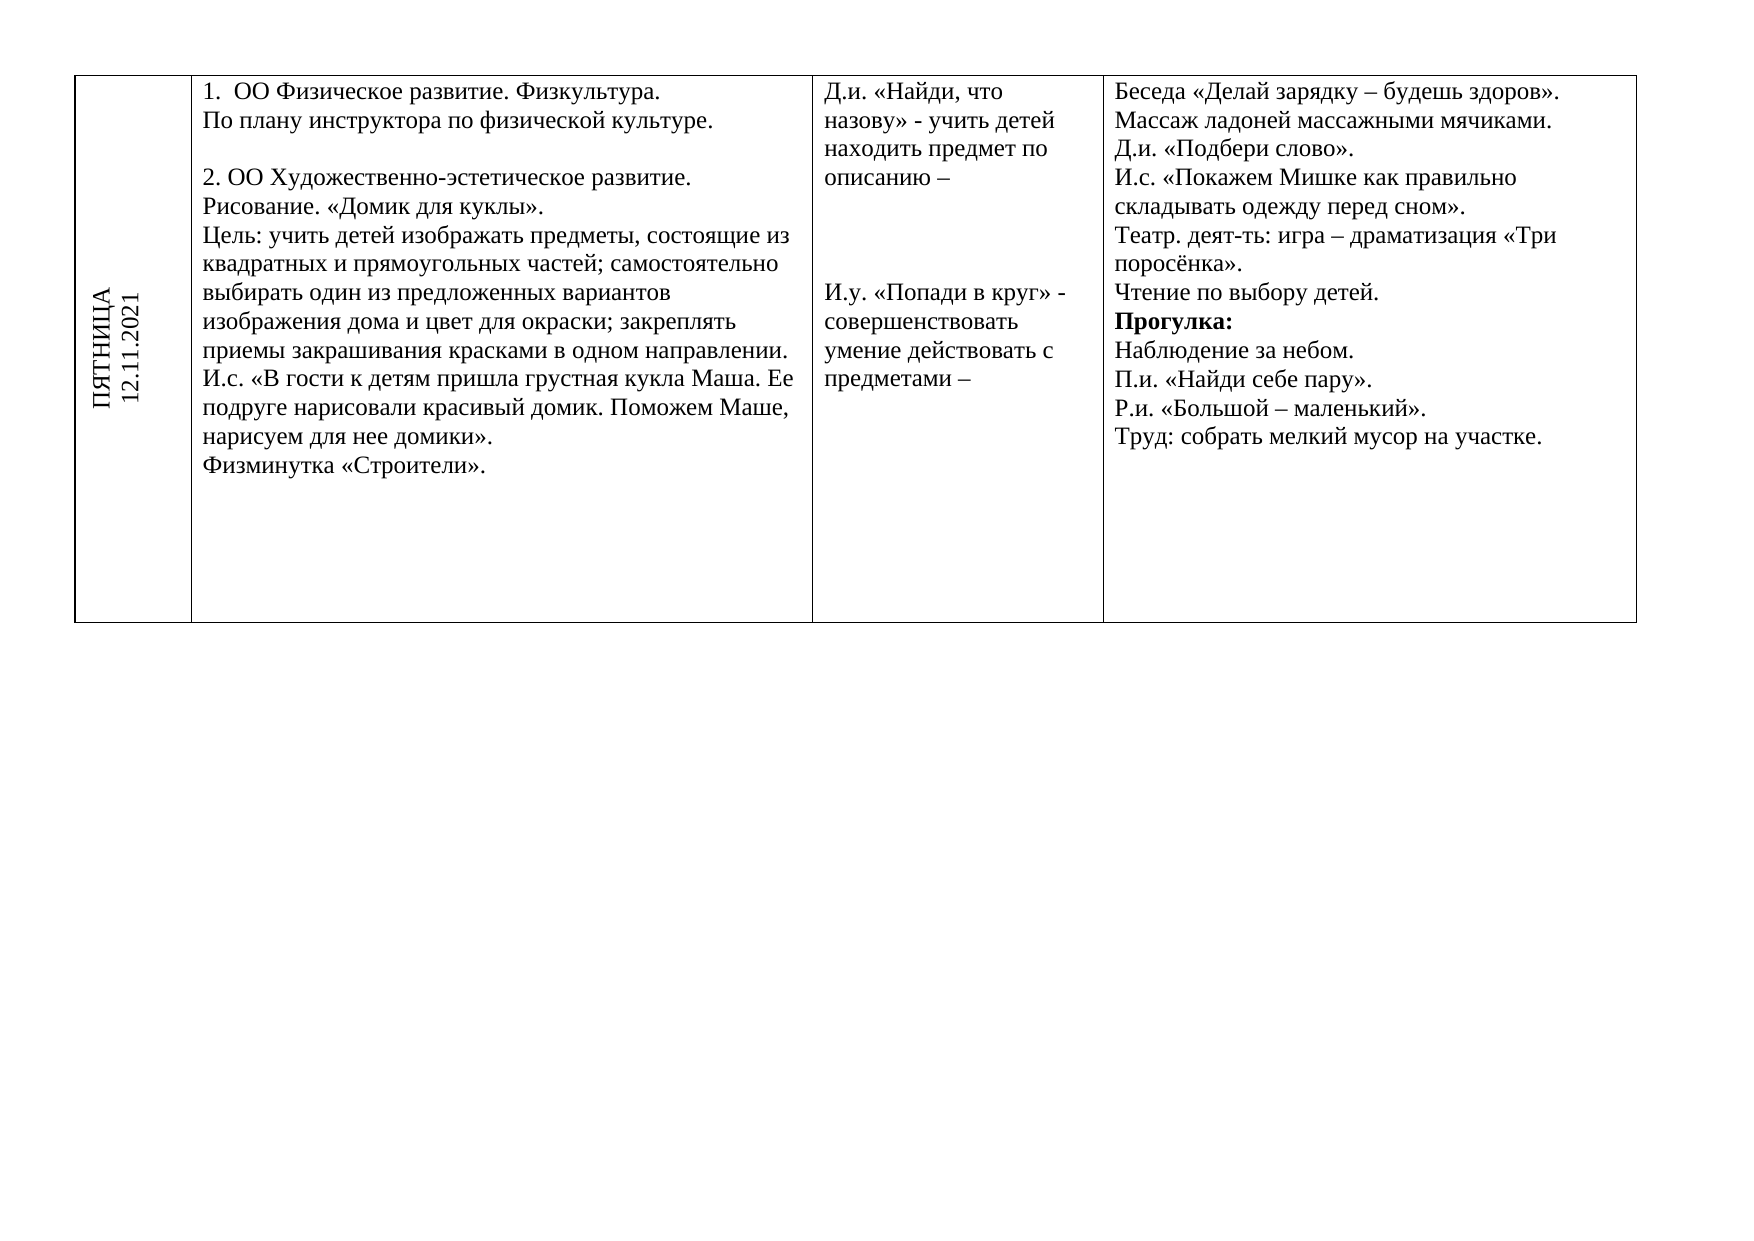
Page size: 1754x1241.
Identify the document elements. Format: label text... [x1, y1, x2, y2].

table_cell 1. ОО Физическое развитие. Физкультура. По плану инструктора по физической культуре. 2. ОО Художественно-эстетическое развитие. Рисование. «Домик для куклы». Цель: учить детей изображать предметы, состоящие из квадратных и прямоугольных частей; самостоятельно выбирать один из предложенных вариантов изображения дома и цвет для окраски; закреплять приемы закрашивания красками в одном направлении. И.с. «В гости к детям пришла грустная кукла Маша. Ее подруге нарисовали красивый домик. Поможем Маше, нарисуем для нее домики». Физминутка «Строители». [192, 76, 812, 622]
table_cell Д.и. «Найди, что назову» - учить детей находить предмет по описанию – И.у. «Попади в круг» - совершенствовать умение действовать с предметами – [813, 76, 1103, 622]
table_cell ПЯТНИЦА 12.11.2021 [76, 76, 191, 622]
table_cell Беседа «Делай зарядку – будешь здоров». Массаж ладоней массажными мячиками. Д.и. «Подбери слово». И.с. «Покажем Мишке как правильно складывать одежду перед сном». Театр. деят-ть: игра – драматизация «Три поросёнка». Чтение по выбору детей. Прогулка: Наблюдение за небом. П.и. «Найди себе пару». Р.и. «Большой – маленький». Труд: собрать мелкий мусор на участке. [1104, 76, 1636, 622]
